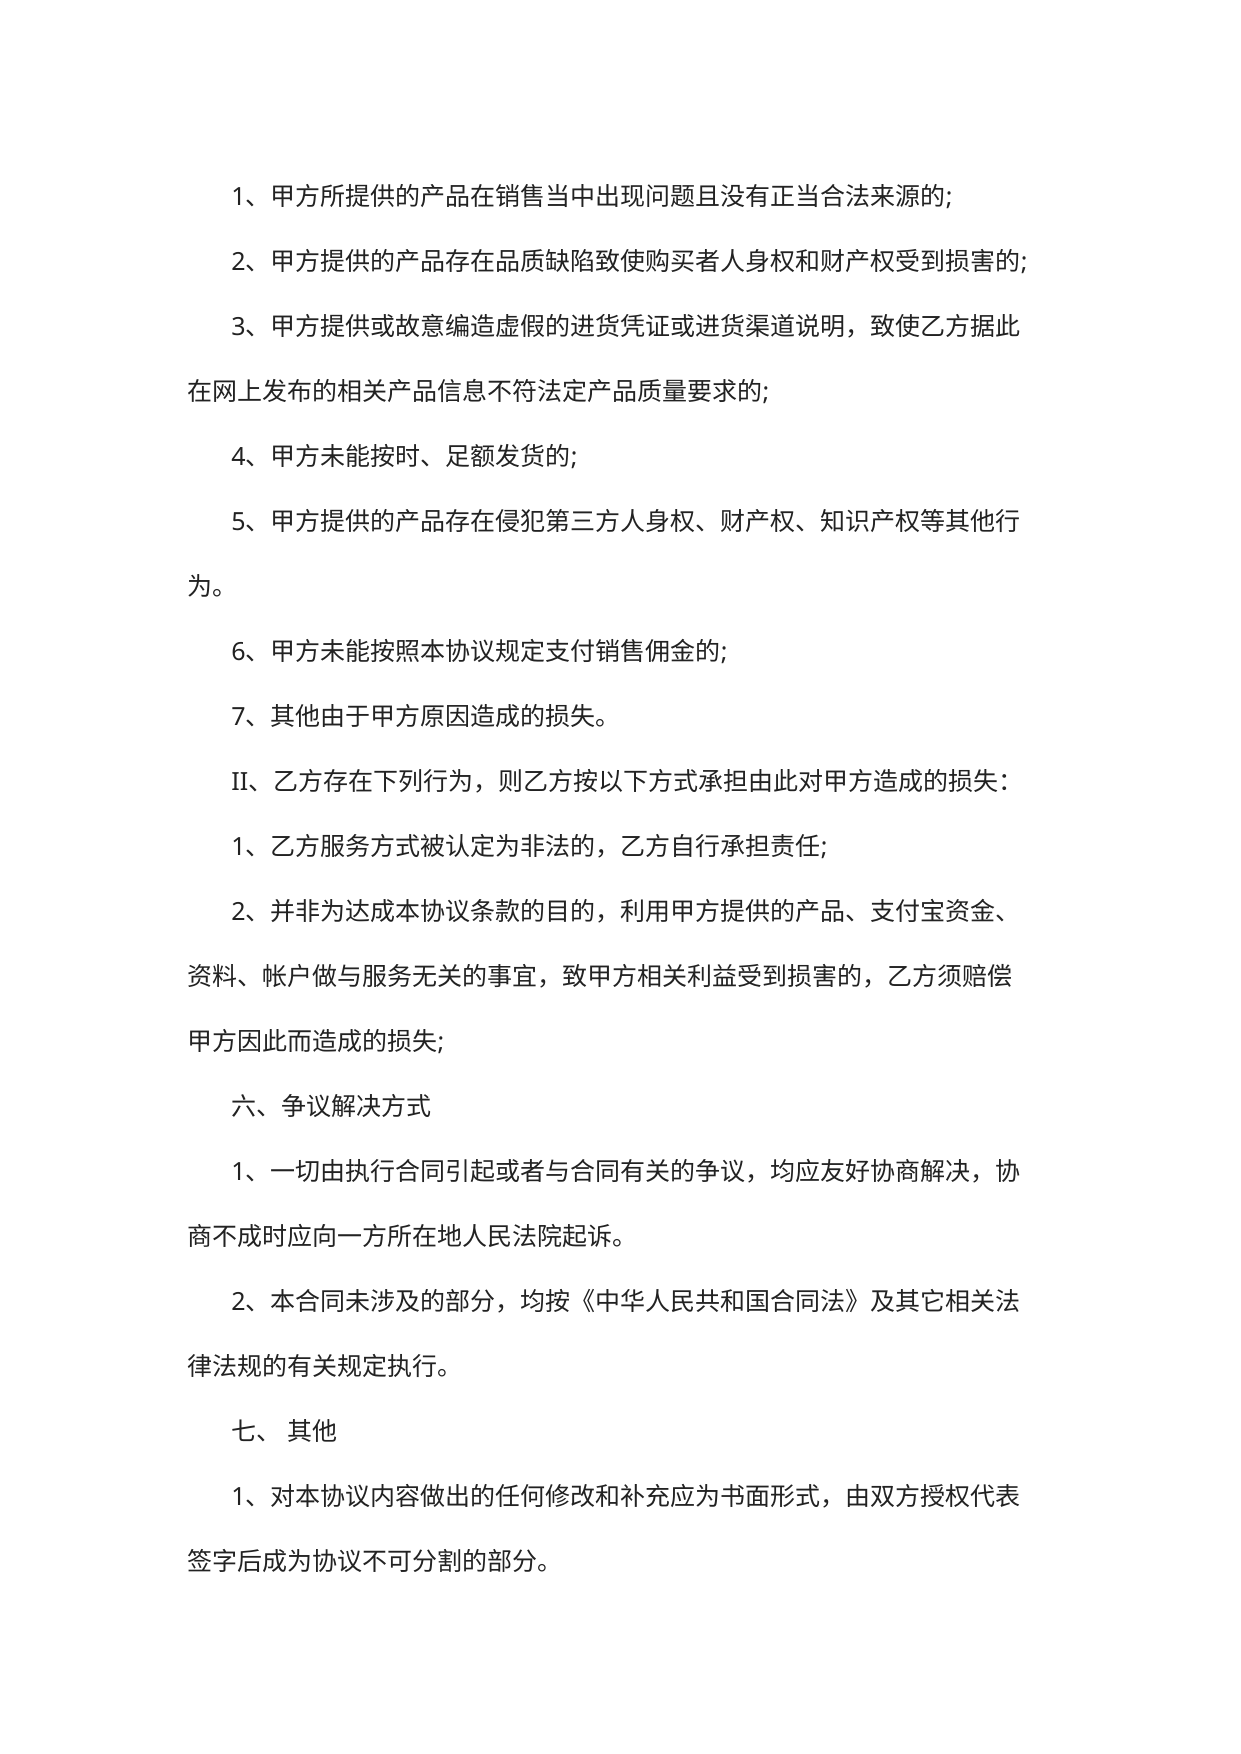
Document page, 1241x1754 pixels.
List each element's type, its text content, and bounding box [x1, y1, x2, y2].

text 5、甲方提供的产品存在侵犯第三方人身权、财产权、知识产权等其他行为。 [187, 487, 1021, 617]
text 2、甲方提供的产品存在品质缺陷致使购买者人身权和财产权受到损害的; [187, 227, 1021, 292]
text 1、对本协议内容做出的任何修改和补充应为书面形式，由双方授权代表签字后成为协议不可分割的部分。 [187, 1462, 1021, 1592]
text 1、乙方服务方式被认定为非法的，乙方自行承担责任; [187, 812, 1021, 877]
text 3、甲方提供或故意编造虚假的进货凭证或进货渠道说明，致使乙方据此在网上发布的相关产品信息不符法定产品质量要求的; [187, 292, 1021, 422]
text 2、本合同未涉及的部分，均按《中华人民共和国合同法》及其它相关法律法规的有关规定执行。 [187, 1267, 1021, 1397]
text 6、甲方未能按照本协议规定支付销售佣金的; [187, 617, 1021, 682]
text 1、甲方所提供的产品在销售当中出现问题且没有正当合法来源的; [187, 162, 1021, 227]
text II、乙方存在下列行为，则乙方按以下方式承担由此对甲方造成的损失： [187, 747, 1021, 812]
text 4、甲方未能按时、足额发货的; [187, 422, 1021, 487]
text 2、并非为达成本协议条款的目的，利用甲方提供的产品、支付宝资金、资料、帐户做与服务无关的事宜，致甲方相关利益受到损害的，乙方须赔偿甲方因此而造成的损失; [187, 877, 1021, 1072]
text 1、一切由执行合同引起或者与合同有关的争议，均应友好协商解决，协商不成时应向一方所在地人民法院起诉。 [187, 1137, 1021, 1267]
text 六、争议解决方式 [187, 1072, 1021, 1137]
text 七、 其他 [187, 1397, 1021, 1462]
text 7、其他由于甲方原因造成的损失。 [187, 682, 1021, 747]
